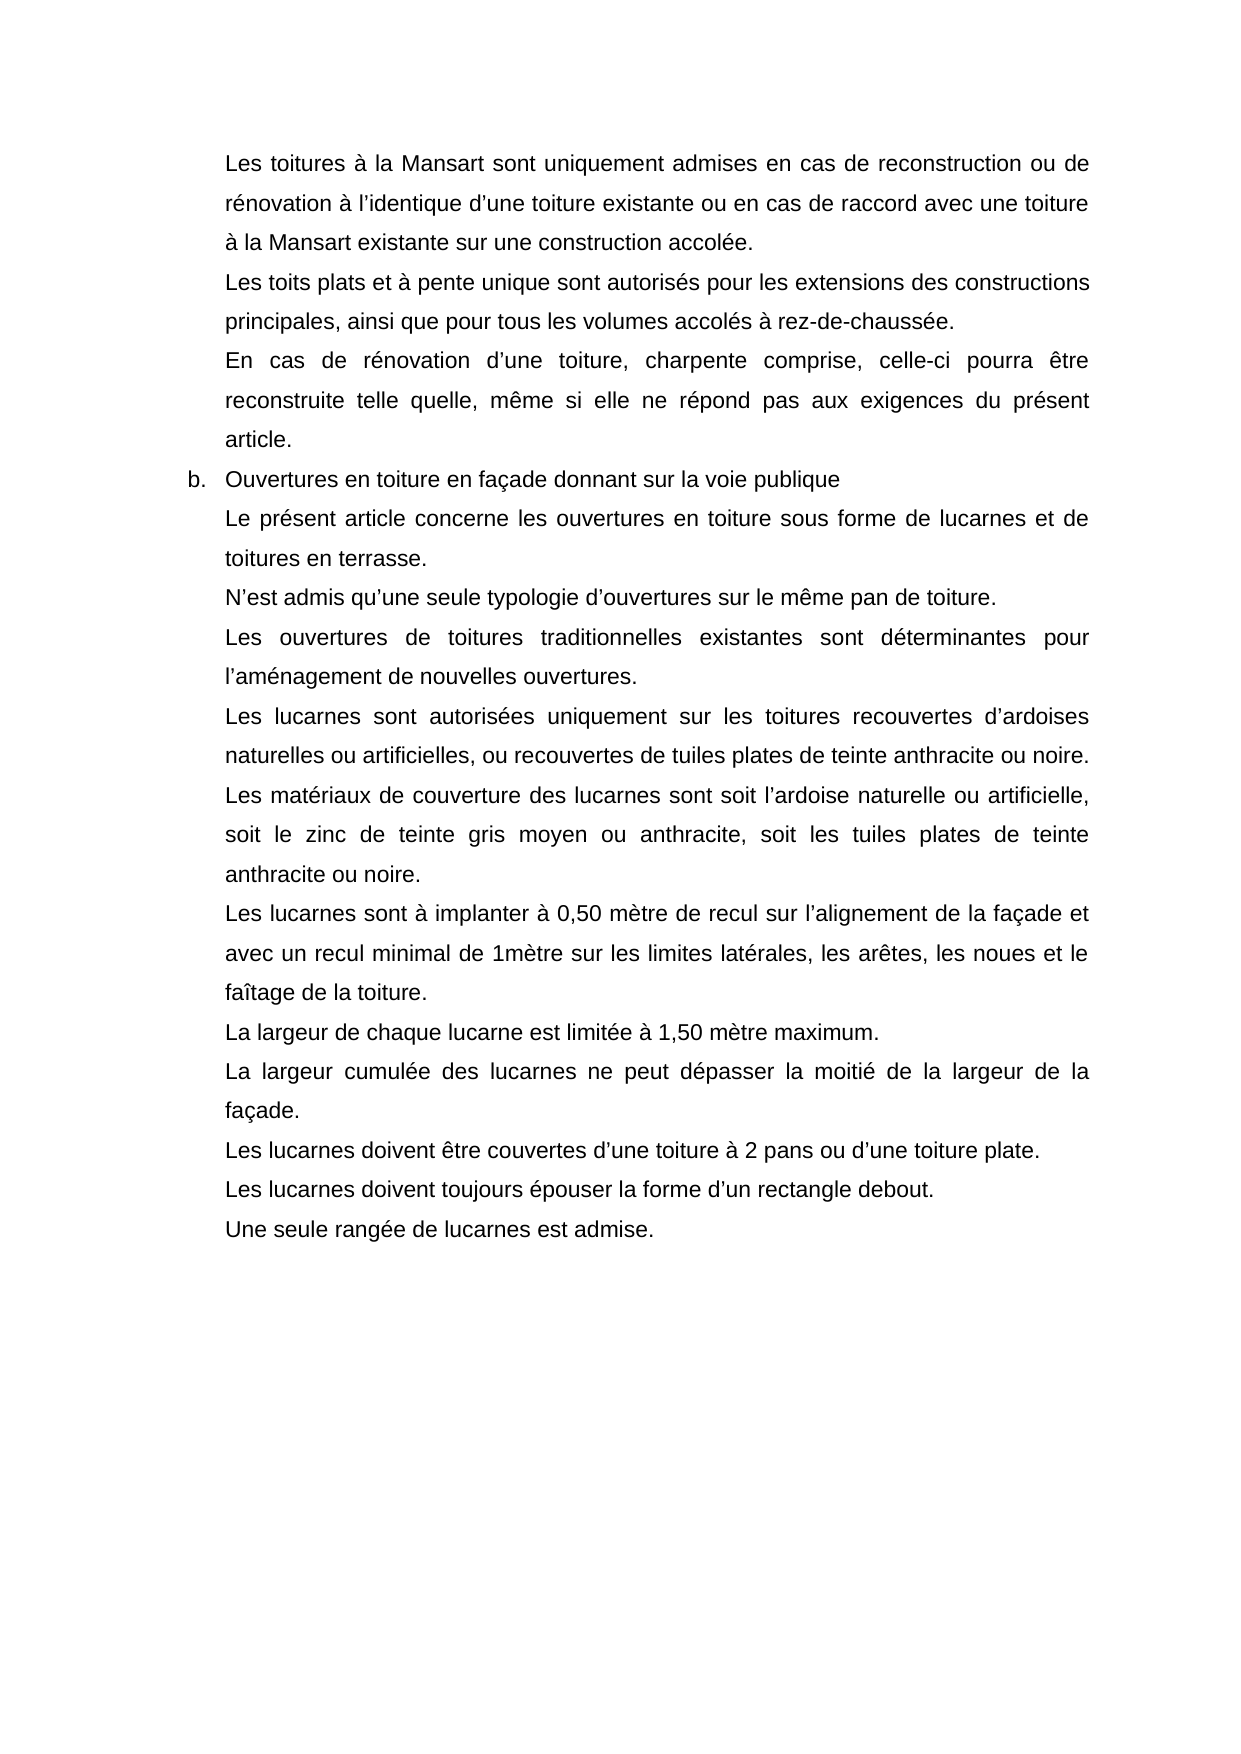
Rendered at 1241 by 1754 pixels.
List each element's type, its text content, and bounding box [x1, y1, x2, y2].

text Les toits plats et à pente unique sont autorisés pour les extensions des constructions principales, ainsi que pour tous les volumes accolés à rez-de-chaussée. [225, 268, 1090, 334]
list Ouvertures en toiture en façade donnant sur la voie publique [187, 466, 1090, 492]
text Les lucarnes doivent être couvertes d’une toiture à 2 pans ou d’une toiture plate. [225, 1137, 1090, 1163]
text Les lucarnes sont à implanter à 0,50 mètre de recul sur l’alignement de la façade et avec un recul minimal de 1mètre sur les limites latérales, les arêtes, les noues et le faîtage de la toiture. [225, 900, 1090, 1005]
text N’est admis qu’une seule typologie d’ouvertures sur le même pan de toiture. [225, 584, 1090, 611]
text Les lucarnes doivent toujours épouser la forme d’un rectangle debout. [225, 1176, 1090, 1203]
text Les ouvertures de toitures traditionnelles existantes sont déterminantes pour l’aménagement de nouvelles ouvertures. [225, 624, 1090, 689]
text La largeur de chaque lucarne est limitée à 1,50 mètre maximum. [225, 1018, 1090, 1045]
text En cas de rénovation d’une toiture, charpente comprise, celle-ci pourra être reconstruite telle quelle, même si elle ne répond pas aux exigences du présent article. [225, 347, 1090, 453]
text Les lucarnes sont autorisées uniquement sur les toitures recouvertes d’ardoises naturelles ou artificielles, ou recouvertes de tuiles plates de teinte anthracite ou noire. Les matériaux de couverture des lucarnes sont soit l’ardoise naturelle ou artificielle, soit le zinc de teinte gris moyen ou anthracite, soit les tuiles plates de teinte anthracite ou noire. [225, 703, 1090, 887]
text Une seule rangée de lucarnes est admise. [225, 1216, 1090, 1242]
text Les toitures à la Mansart sont uniquement admises en cas de reconstruction ou de rénovation à l’identique d’une toiture existante ou en cas de raccord avec une toiture à la Mansart existante sur une construction accolée. [225, 150, 1090, 255]
text La largeur cumulée des lucarnes ne peut dépasser la moitié de la largeur de la façade. [225, 1058, 1090, 1124]
text Le présent article concerne les ouvertures en toiture sous forme de lucarnes et de toitures en terrasse. [225, 505, 1090, 571]
